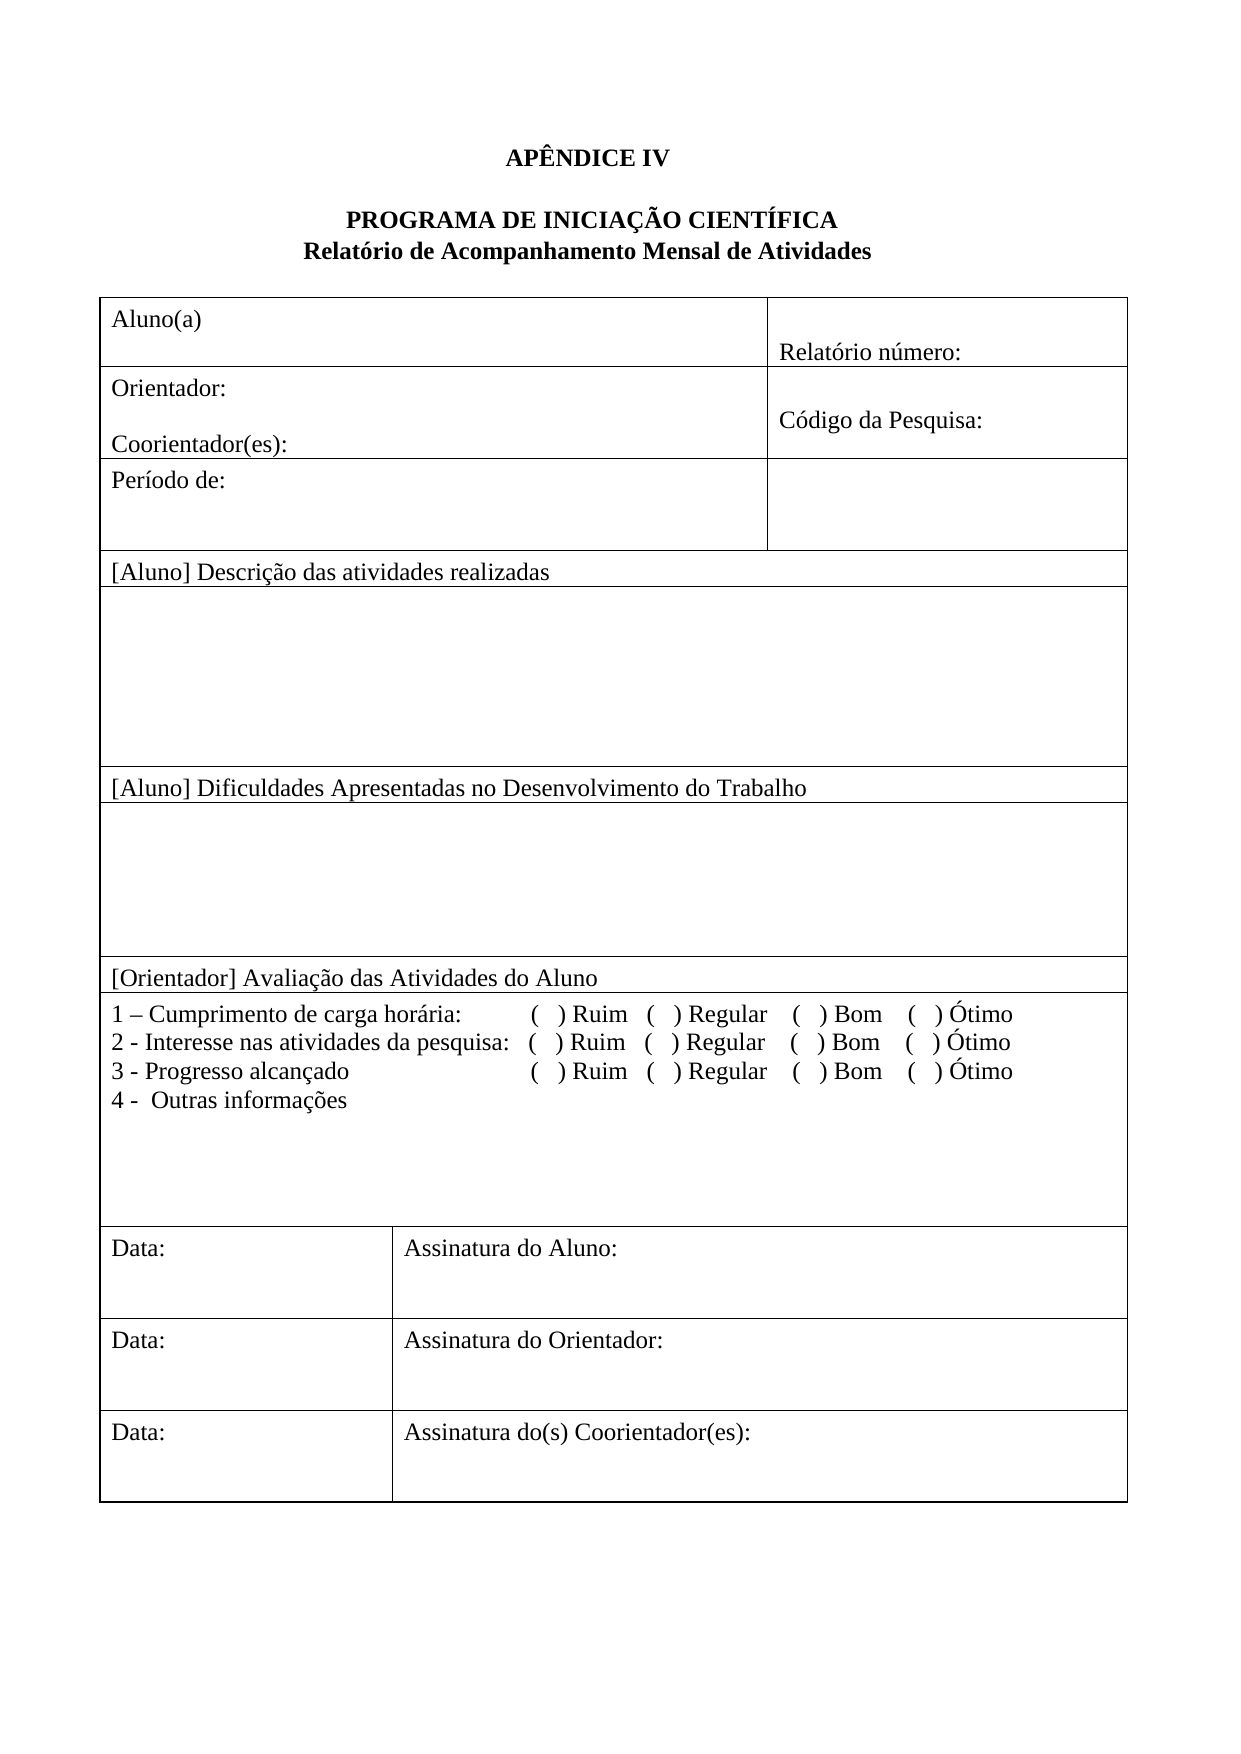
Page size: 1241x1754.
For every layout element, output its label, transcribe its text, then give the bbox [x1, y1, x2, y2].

text Relatório de Acompanhamento Mensal de Atividades [123, 236, 1052, 265]
table_cell Código da Pesquisa: [768, 367, 1127, 458]
table_cell Data: [101, 1411, 392, 1501]
table_cell [Orientador] Avaliação das Atividades do Aluno [101, 957, 1127, 992]
table_cell Data: [101, 1319, 392, 1409]
table_cell [101, 587, 1127, 766]
table_cell [Aluno] Dificuldades Apresentadas no Desenvolvimento do Trabalho [101, 767, 1127, 802]
table_cell [101, 803, 1127, 956]
table_cell Data: [101, 1227, 392, 1318]
table_cell Orientador: Coorientador(es): [101, 367, 767, 458]
table_cell [Aluno] Descrição das atividades realizadas [101, 551, 1127, 586]
text APÊNDICE IV [123, 143, 1052, 172]
text PROGRAMA DE INICIAÇÃO CIENTÍFICA [132, 205, 1052, 234]
table_cell Período de: [101, 459, 767, 550]
table_cell Assinatura do(s) Coorientador(es): [393, 1411, 1127, 1501]
table_cell [768, 459, 1127, 550]
table_header Relatório número: [768, 298, 1127, 366]
table_cell Assinatura do Aluno: [393, 1227, 1127, 1318]
table_cell Assinatura do Orientador: [393, 1319, 1127, 1409]
table_cell 1 – Cumprimento de carga horária: ( ) Ruim ( ) Regular ( ) Bom ( ) Ótimo 2 - Interesse nas atividades da pesquisa: ( ) Ruim ( ) Regular ( ) Bom ( ) Ótimo 3 - Progresso alcançado ( ) Ruim ( ) Regular ( ) Bom ( ) Ótimo 4 - Outras informações [101, 993, 1127, 1226]
table_header Aluno(a) [101, 298, 767, 366]
